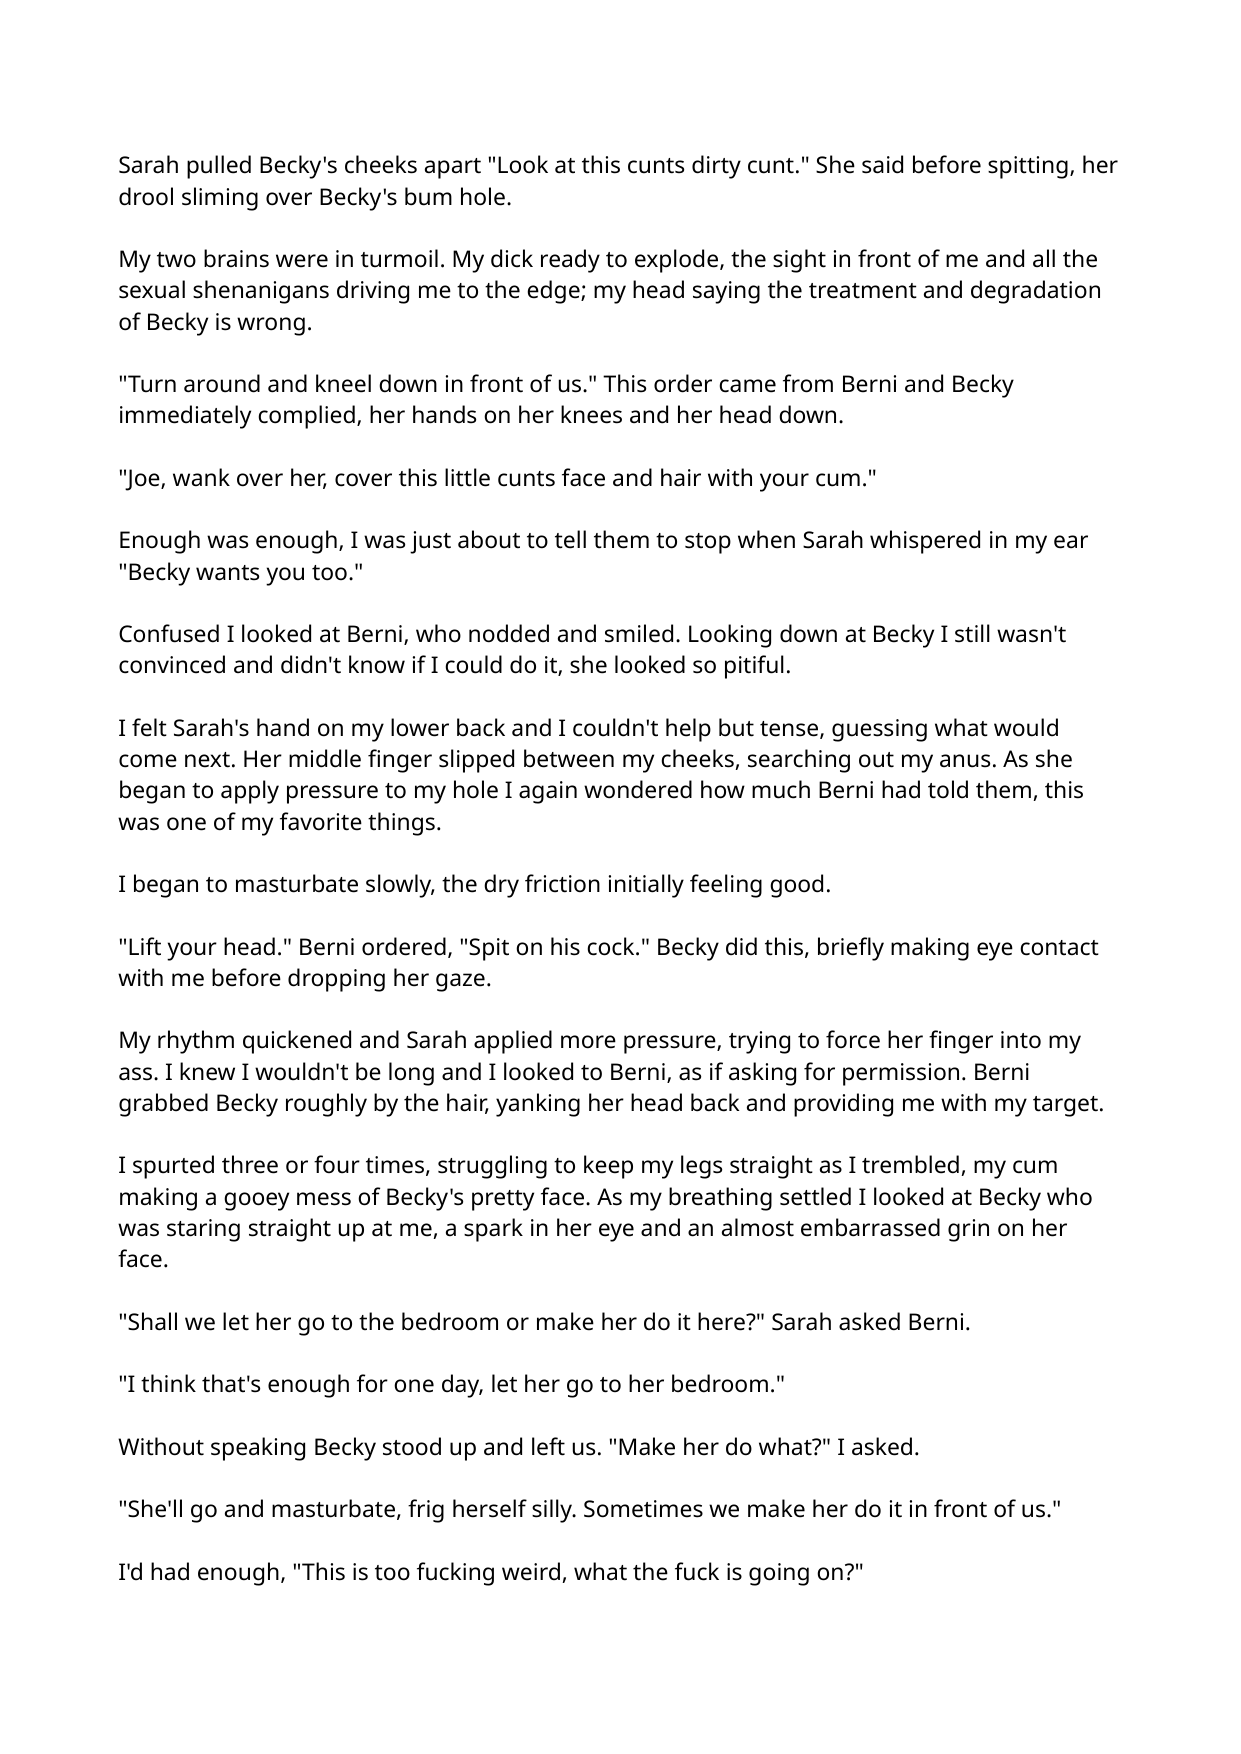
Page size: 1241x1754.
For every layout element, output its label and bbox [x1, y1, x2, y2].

text [118, 118, 1122, 1618]
